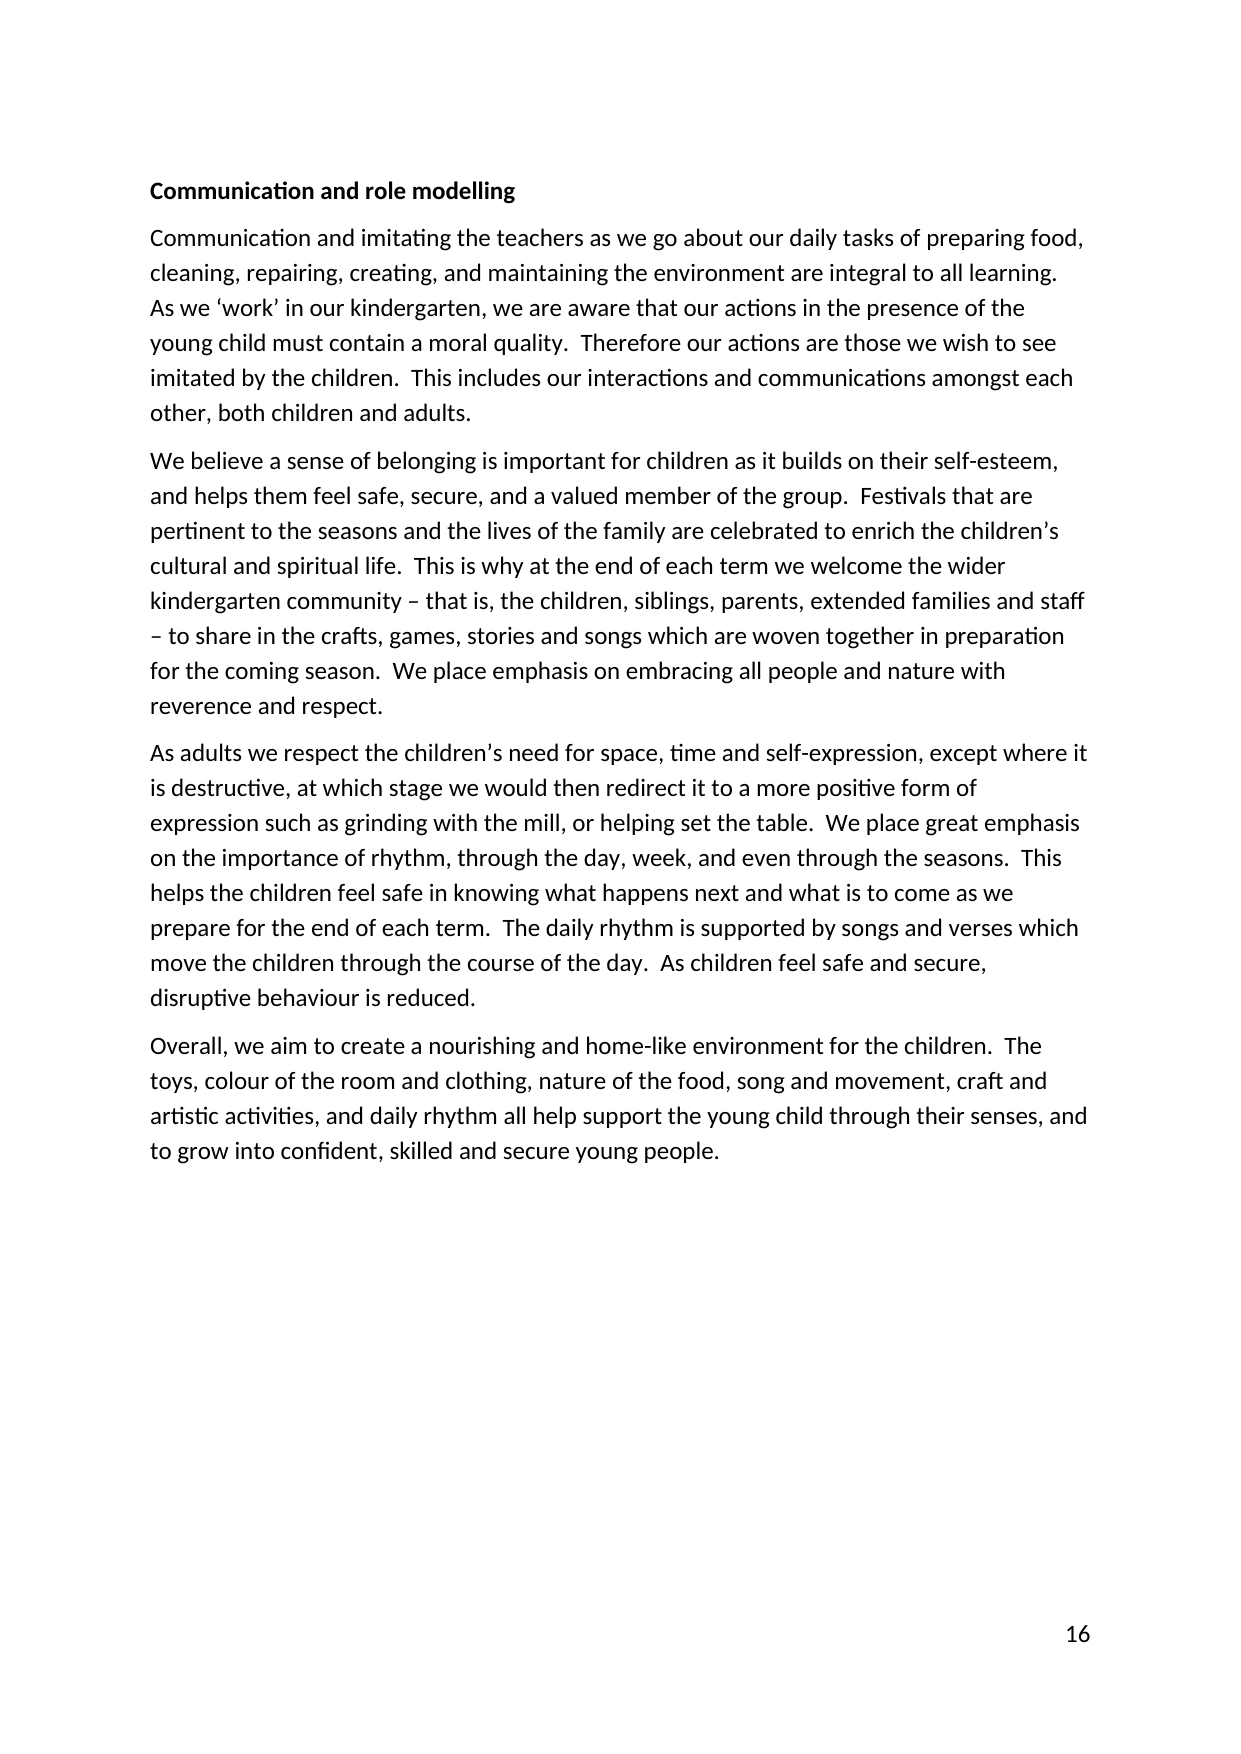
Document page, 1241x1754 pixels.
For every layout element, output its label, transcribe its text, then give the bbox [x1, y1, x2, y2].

text As adults we respect the children’s need for space, time and self-expression, except where it is destructive, at which stage we would then redirect it to a more positive form of expression such as grinding with the mill, or helping set the table. We place great emphasis on the importance of rhythm, through the day, week, and even through the seasons. This helps the children feel safe in knowing what happens next and what is to come as we prepare for the end of each term. The daily rhythm is supported by songs and verses which move the children through the course of the day. As children feel safe and secure, disruptive behaviour is reduced. [150, 737, 1090, 1013]
text Communication and imitating the teachers as we go about our daily tasks of preparing food, cleaning, repairing, creating, and maintaining the environment are integral to all learning. As we ‘work’ in our kindergarten, we are aware that our actions in the presence of the young child must contain a moral quality. Therefore our actions are those we wish to see imitated by the children. This includes our interactions and communications amongst each other, both children and adults. [150, 222, 1090, 428]
text Overall, we aim to create a nourishing and home-like environment for the children. The toys, colour of the room and clothing, nature of the food, song and movement, craft and artistic activities, and daily rhythm all help support the young child through their senses, and to grow into confident, skilled and secure young people. [150, 1030, 1090, 1166]
subtitle Communication and role modelling [150, 175, 1090, 206]
text We believe a sense of belonging is important for children as it builds on their self-esteem, and helps them feel safe, secure, and a valued member of the group. Festivals that are pertinent to the seasons and the lives of the family are celebrated to enrich the children’s cultural and spiritual life. This is why at the end of each term we welcome the wider kindergarten community – that is, the children, siblings, parents, extended families and staff – to share in the crafts, games, stories and songs which are woven together in preparation for the coming season. We place emphasis on embracing all people and nature with reverence and respect. [150, 445, 1090, 721]
